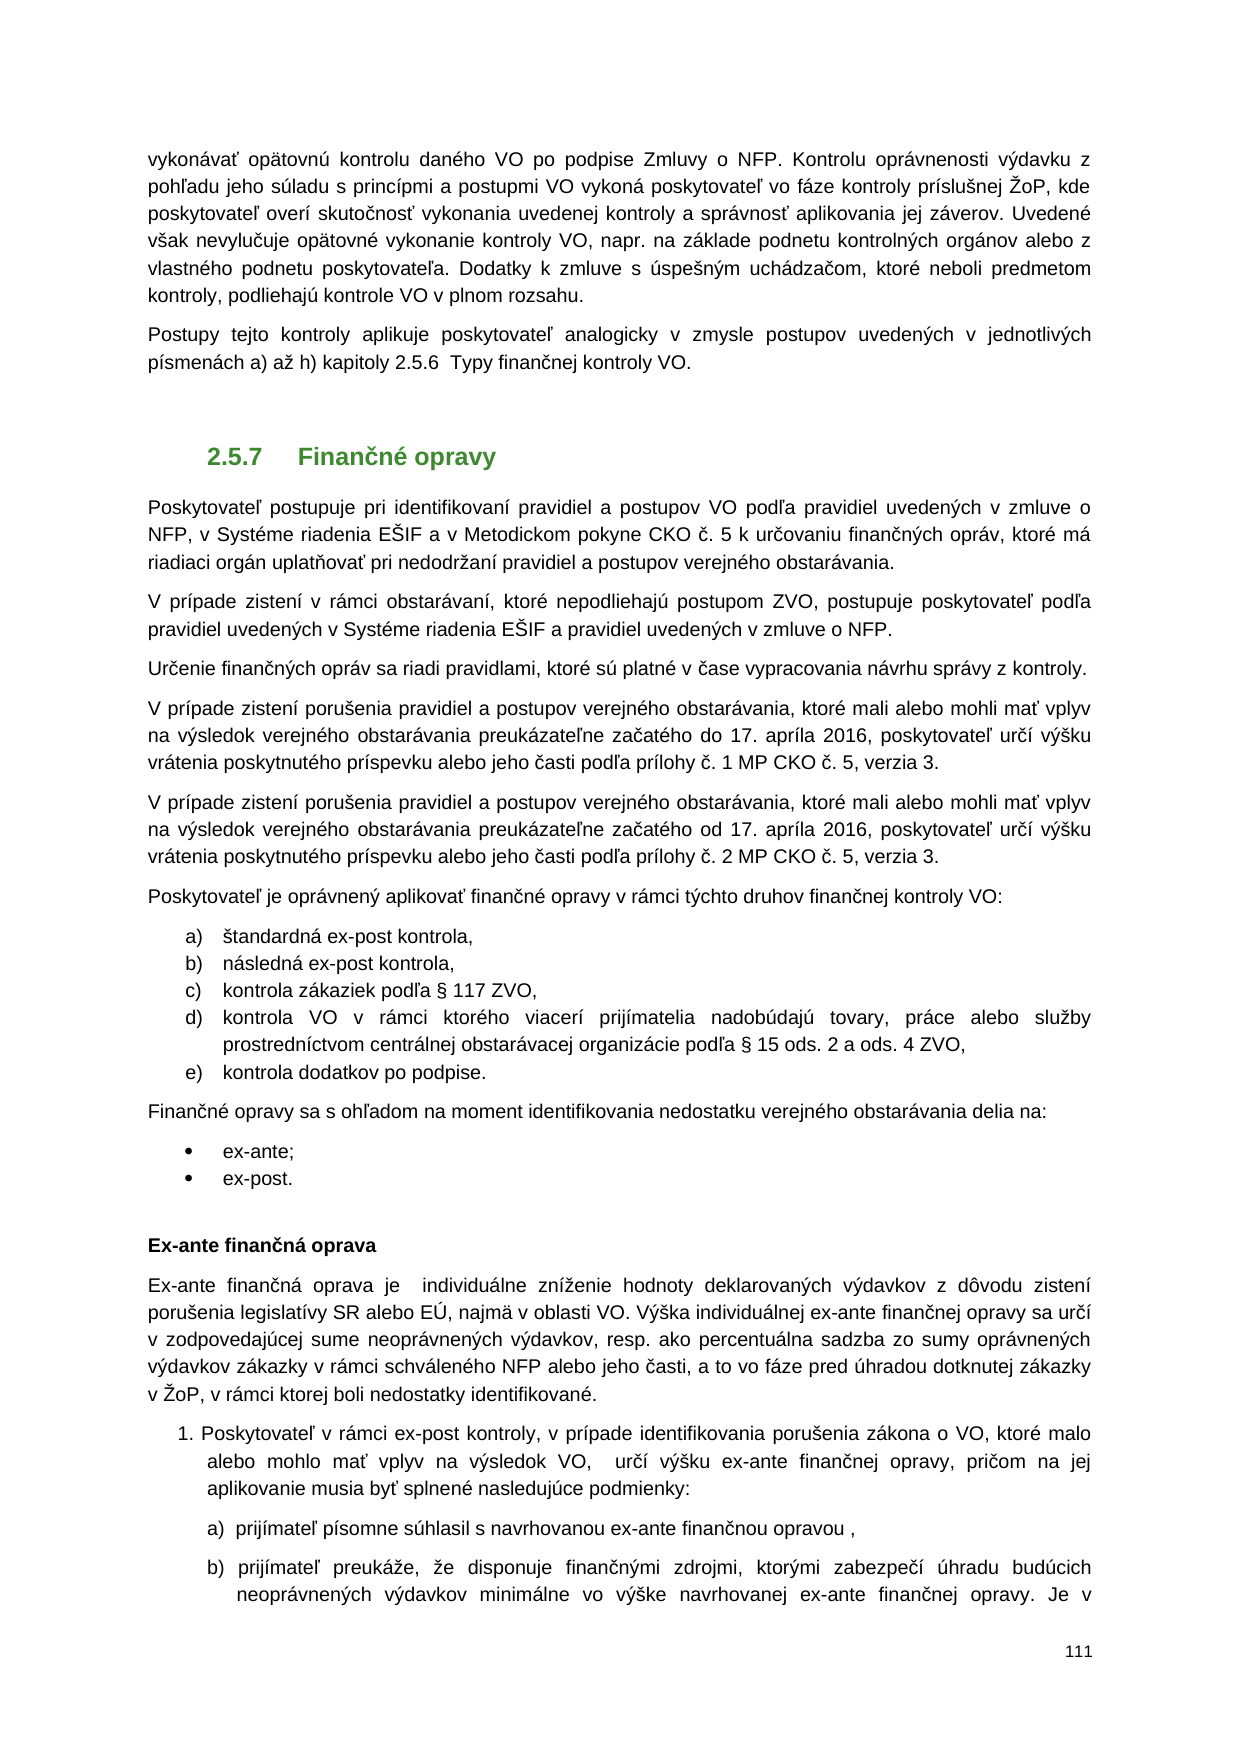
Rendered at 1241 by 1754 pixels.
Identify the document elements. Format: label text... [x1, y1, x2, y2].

text Poskytovateľ je oprávnený aplikovať finančné opravy v rámci týchto druhov finančnej kontroly VO: [148, 885, 1092, 908]
list ex-post. [185, 1167, 1092, 1190]
list kontrola VO v rámci ktorého viacerí prijímatelia nadobúdajú tovary, práce alebo služby prostredníctvom centrálnej obstarávacej organizácie podľa § 15 ods. 2 a ods. 4 ZVO, [185, 1006, 1092, 1056]
list štandardná ex-post kontrola, [185, 924, 1092, 947]
text Určenie finančných opráv sa riadi pravidlami, ktoré sú platné v čase vypracovania návrhu správy z kontroly. [148, 657, 1092, 680]
list kontrola dodatkov po podpise. [185, 1061, 1092, 1083]
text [207, 1556, 1092, 1606]
list následná ex-post kontrola, [185, 952, 1092, 974]
text V prípade zistení v rámci obstarávaní, ktoré nepodliehajú postupom ZVO, postupuje poskytovateľ podľa pravidiel uvedených v Systéme riadenia EŠIF a pravidiel uvedených v zmluve o NFP. [148, 590, 1092, 640]
list kontrola zákaziek podľa § 117 ZVO, [185, 979, 1092, 1002]
text a) prijímateľ písomne súhlasil s navrhovanou ex-ante finančnou opravou , [207, 1516, 1092, 1539]
text 1. Poskytovateľ v rámci ex-post kontroly, v prípade identifikovania porušenia zákona o VO, ktoré malo alebo mohlo mať vplyv na výsledok VO, určí výšku ex-ante finančnej opravy, pričom na jej aplikovanie musia byť splnené nasledujúce podmienky: [177, 1422, 1092, 1499]
text Ex-ante finančná oprava je individuálne zníženie hodnoty deklarovaných výdavkov z dôvodu zistení porušenia legislatívy SR alebo EÚ, najmä v oblasti VO. Výška individuálnej ex-ante finančnej opravy sa určí v zodpovedajúcej sume neoprávnených výdavkov, resp. ako percentuálna sadzba zo sumy oprávnených výdavkov zákazky v rámci schváleného NFP alebo jeho časti, a to vo fáze pred úhradou dotknutej zákazky v ŽoP, v rámci ktorej boli nedostatky identifikované. [148, 1274, 1092, 1405]
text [148, 148, 1092, 306]
text Poskytovateľ postupuje pri identifikovaní pravidiel a postupov VO podľa pravidiel uvedených v zmluve o NFP, v Systéme riadenia EŠIF a v Metodickom pokyne CKO č. 5 k určovaniu finančných opráv, ktoré má riadiaci orgán uplatňovať pri nedodržaní pravidiel a postupov verejného obstarávania. [148, 496, 1092, 573]
text V prípade zistení porušenia pravidiel a postupov verejného obstarávania, ktoré mali alebo mohli mať vplyv na výsledok verejného obstarávania preukázateľne začatého do 17. apríla 2016, poskytovateľ určí výšku vrátenia poskytnutého príspevku alebo jeho časti podľa prílohy č. 1 MP CKO č. 5, verzia 3. [148, 697, 1092, 774]
text Ex-ante finančná oprava [148, 1234, 1092, 1257]
text V prípade zistení porušenia pravidiel a postupov verejného obstarávania, ktoré mali alebo mohli mať vplyv na výsledok verejného obstarávania preukázateľne začatého od 17. apríla 2016, poskytovateľ určí výšku vrátenia poskytnutého príspevku alebo jeho časti podľa prílohy č. 2 MP CKO č. 5, verzia 3. [148, 791, 1092, 868]
subtitle Finančné opravy [207, 442, 1092, 471]
text Finančné opravy sa s ohľadom na moment identifikovania nedostatku verejného obstarávania delia na: [148, 1100, 1092, 1123]
list ex-ante; [185, 1140, 1092, 1163]
text Postupy tejto kontroly aplikuje poskytovateľ analogicky v zmysle postupov uvedených v jednotlivých písmenách a) až h) kapitoly 2.5.6 Typy finančnej kontroly VO. [148, 323, 1092, 373]
